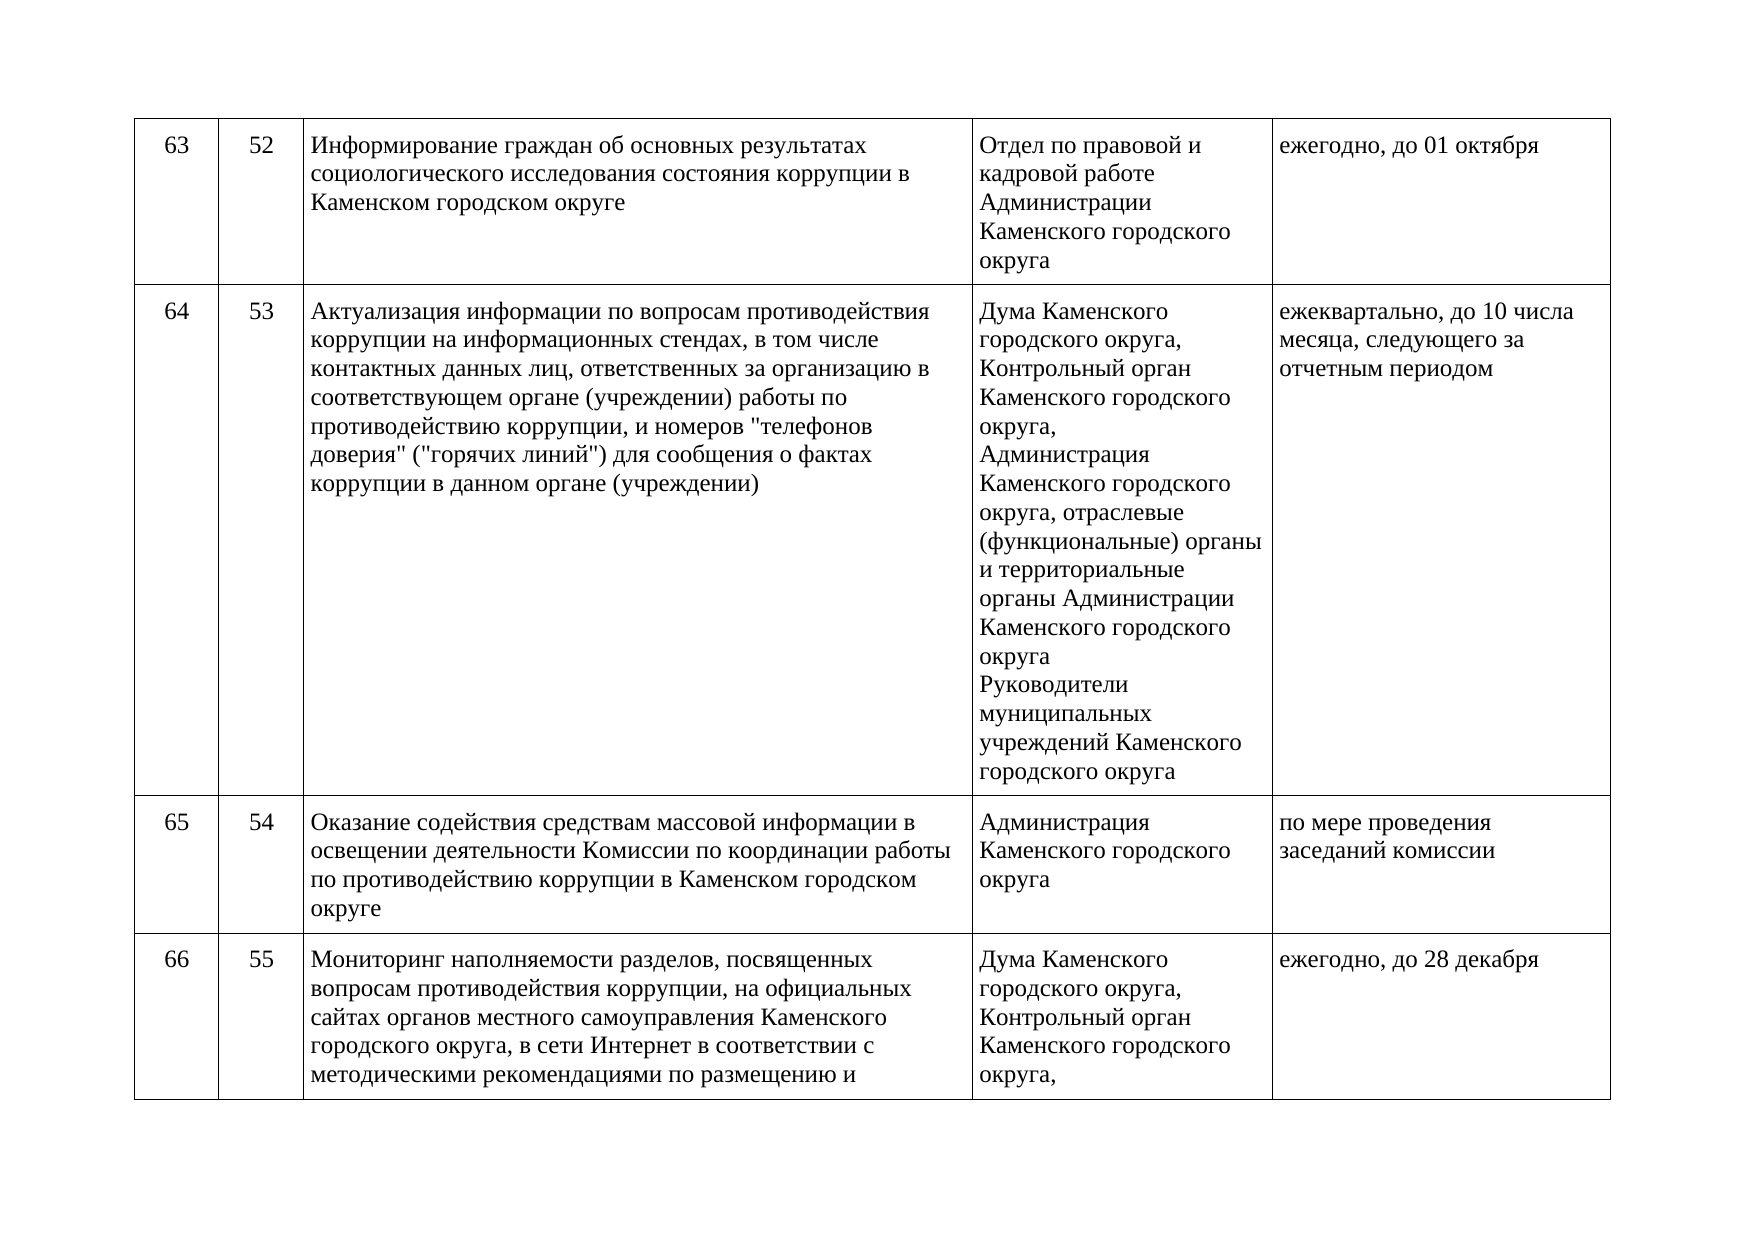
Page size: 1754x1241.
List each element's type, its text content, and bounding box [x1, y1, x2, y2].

table_cell Информирование граждан об основных результатах социологического исследования состояния коррупции в Каменском городском округе [304, 119, 972, 284]
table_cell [973, 119, 1272, 284]
table_cell Актуализация информации по вопросам противодействия коррупции на информационных стендах, в том числе контактных данных лиц, ответственных за организацию в соответствующем органе (учреждении) работы по противодействию коррупции, и номеров "телефонов доверия" ("горячих линий") для сообщения о фактах коррупции в данном органе (учреждении) [304, 285, 972, 795]
table_cell 52 [219, 119, 303, 284]
table_cell 53 [219, 285, 303, 795]
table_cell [973, 934, 1272, 1098]
table_cell Дума Каменского городского округа, Контрольный орган Каменского городского округа, Администрация Каменского городского округа, отраслевые (функциональные) органы и территориальные органы Администрации Каменского городского округа Руководители муниципальных учреждений Каменского городского округа [973, 285, 1272, 795]
table_cell 55 [219, 934, 303, 1098]
table_cell 64 [135, 285, 218, 795]
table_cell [304, 934, 972, 1098]
table_cell 65 [135, 796, 218, 932]
table_cell по мере проведения заседаний комиссии [1273, 796, 1610, 932]
table_cell 54 [219, 796, 303, 932]
table_cell 63 [135, 119, 218, 284]
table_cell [1273, 934, 1610, 1098]
table_cell ежеквартально, до 10 числа месяца, следующего за отчетным периодом [1273, 285, 1610, 795]
table_cell ежегодно, до 01 октября [1273, 119, 1610, 284]
table_cell Оказание содействия средствам массовой информации в освещении деятельности Комиссии по координации работы по противодействию коррупции в Каменском городском округе [304, 796, 972, 932]
table_cell 66 [135, 934, 218, 1098]
table_cell Администрация Каменского городского округа [973, 796, 1272, 932]
